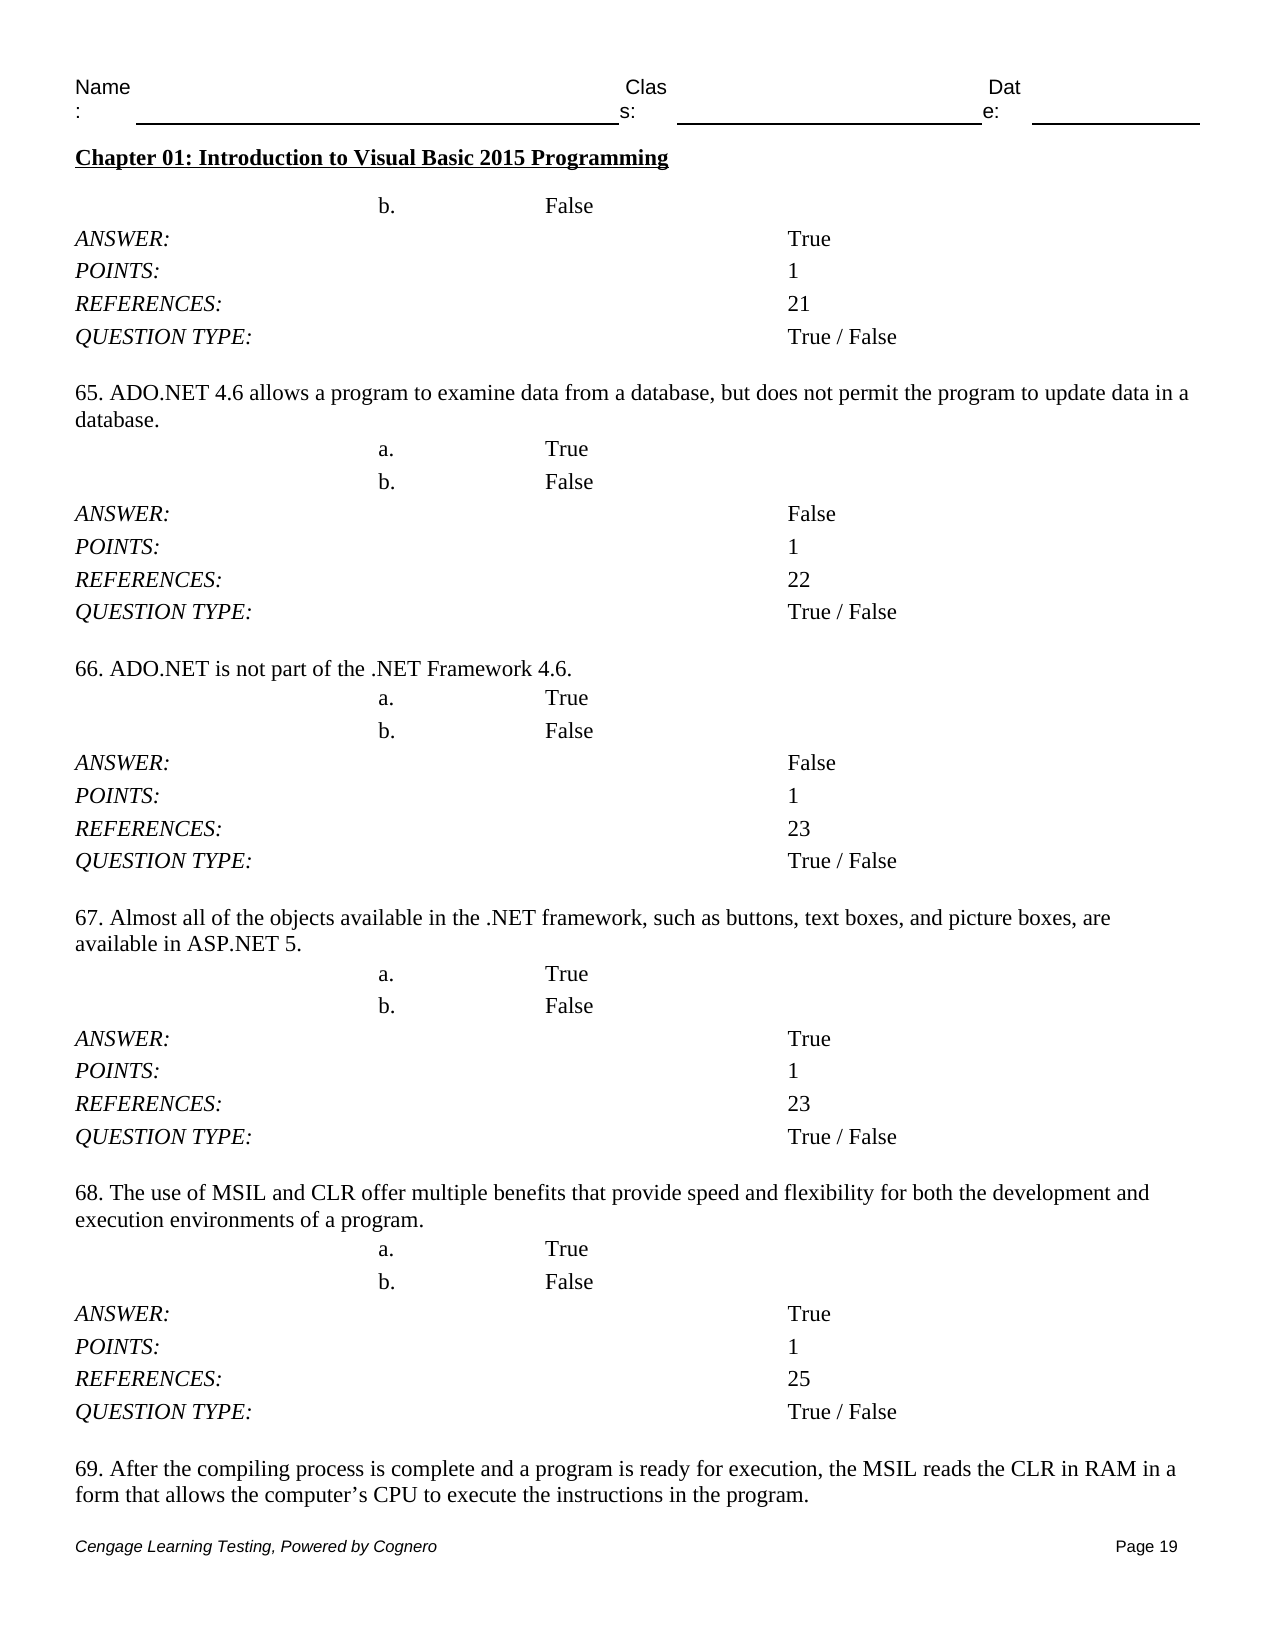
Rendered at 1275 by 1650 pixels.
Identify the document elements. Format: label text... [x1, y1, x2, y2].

table_header 68. The use of MSIL and CLR offer multiple benefits that provide speed and flexibility for both the development and execution environments of a program.​ [75, 1232, 1200, 1428]
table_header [75, 189, 1200, 352]
table_header 66. ADO.NET is not part of the .NET Framework 4.6.​ [75, 681, 1200, 877]
table_header 65. ADO.NET 4.6 allows a program to examine data from a database, but does not permit the program to update data in a database. [75, 432, 1200, 628]
table_header 67. Almost all of the objects available in the .NET framework, such as buttons, text boxes, and picture boxes, are available in ASP.NET 5.​ [75, 957, 1200, 1152]
